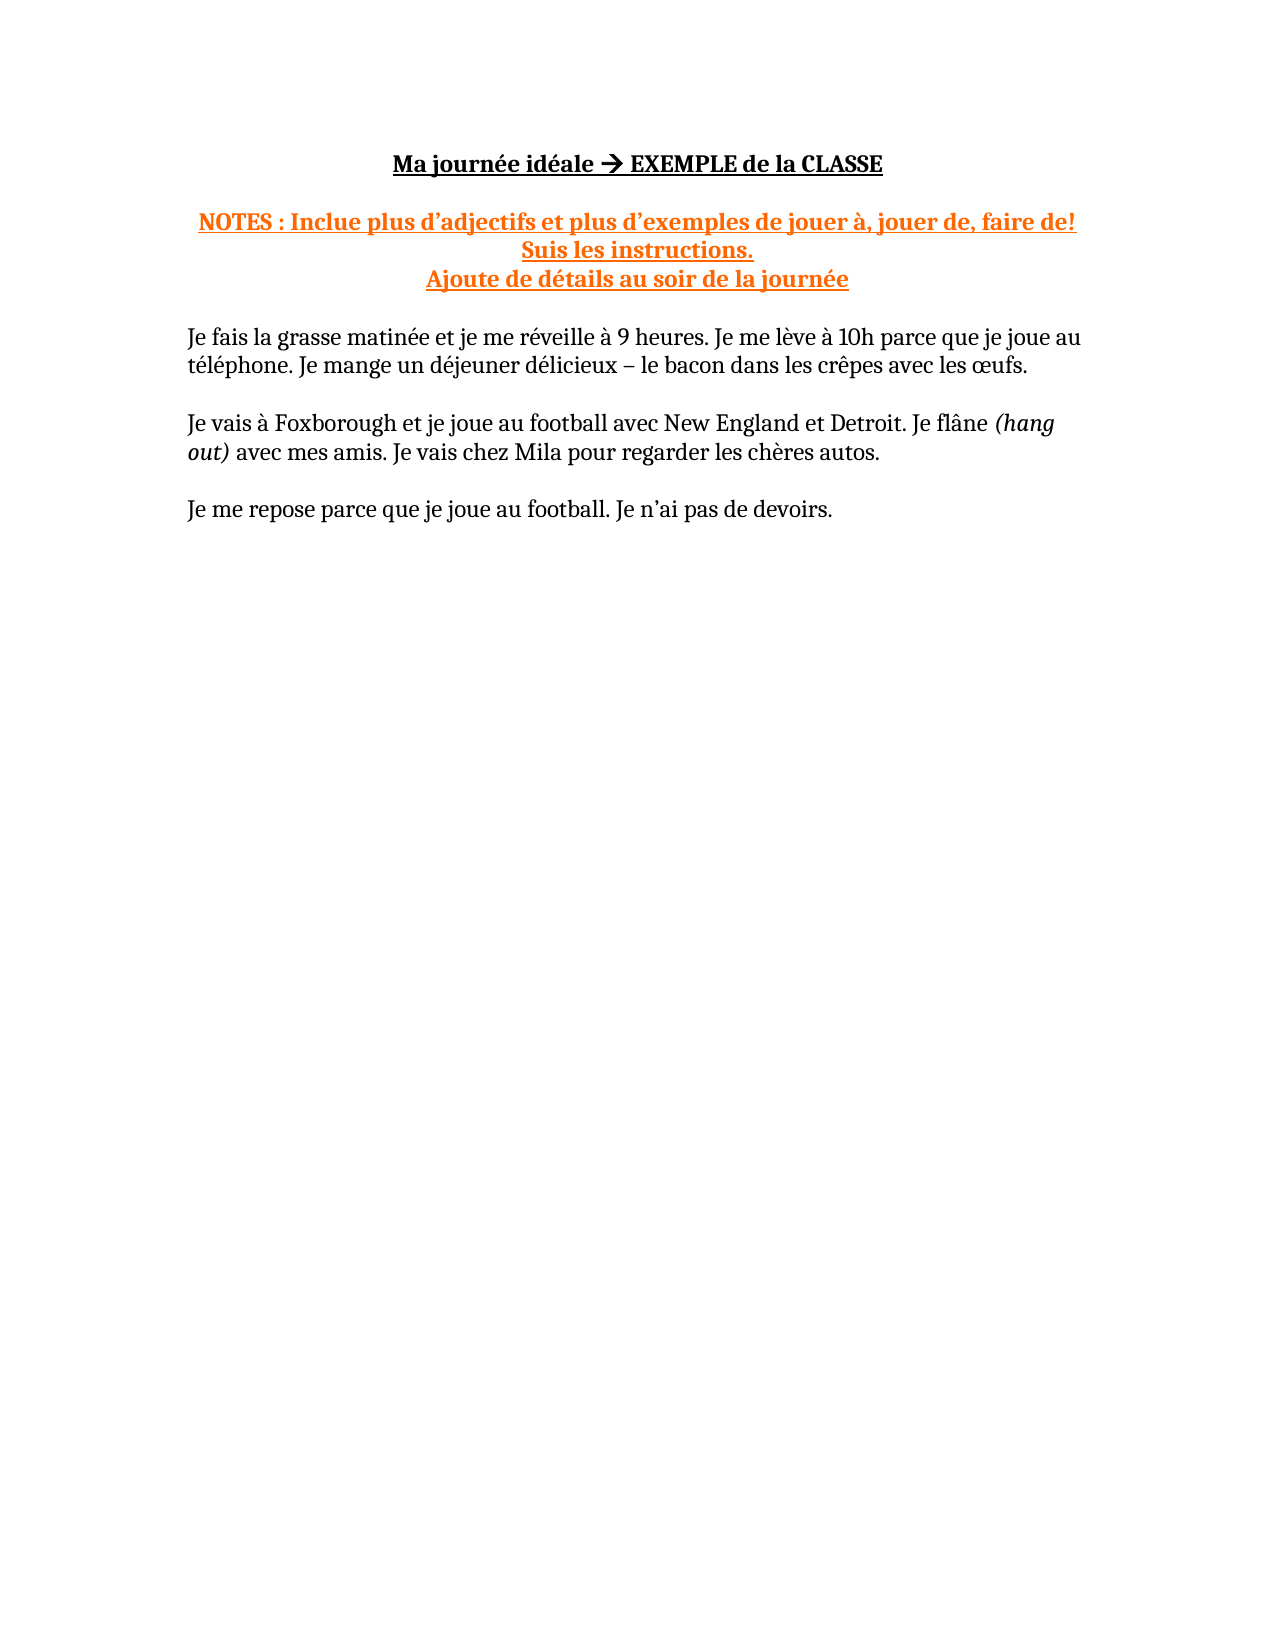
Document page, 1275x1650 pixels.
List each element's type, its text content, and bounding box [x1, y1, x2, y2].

text Je fais la grasse matinée et je me réveille à 9 heures. Je me lève à 10h parce que je joue au téléphone. Je mange un déjeuner délicieux – le bacon dans les crêpes avec les œufs. [187, 322, 1087, 380]
text Ajoute de détails au soir de la journée [187, 265, 1087, 294]
text Je me repose parce que je joue au football. Je n’ai pas de devoirs. [187, 495, 1087, 524]
text NOTES : Inclue plus d’adjectifs et plus d’exemples de jouer à, jouer de, faire de! Suis les instructions. [187, 207, 1087, 265]
text Ma journée idéale EXEMPLE de la CLASSE [187, 150, 1087, 179]
text Je vais à Foxborough et je joue au football avec New England et Detroit. Je flâne (hang out) avec mes amis. Je vais chez Mila pour regarder les chères autos. [187, 409, 1087, 466]
